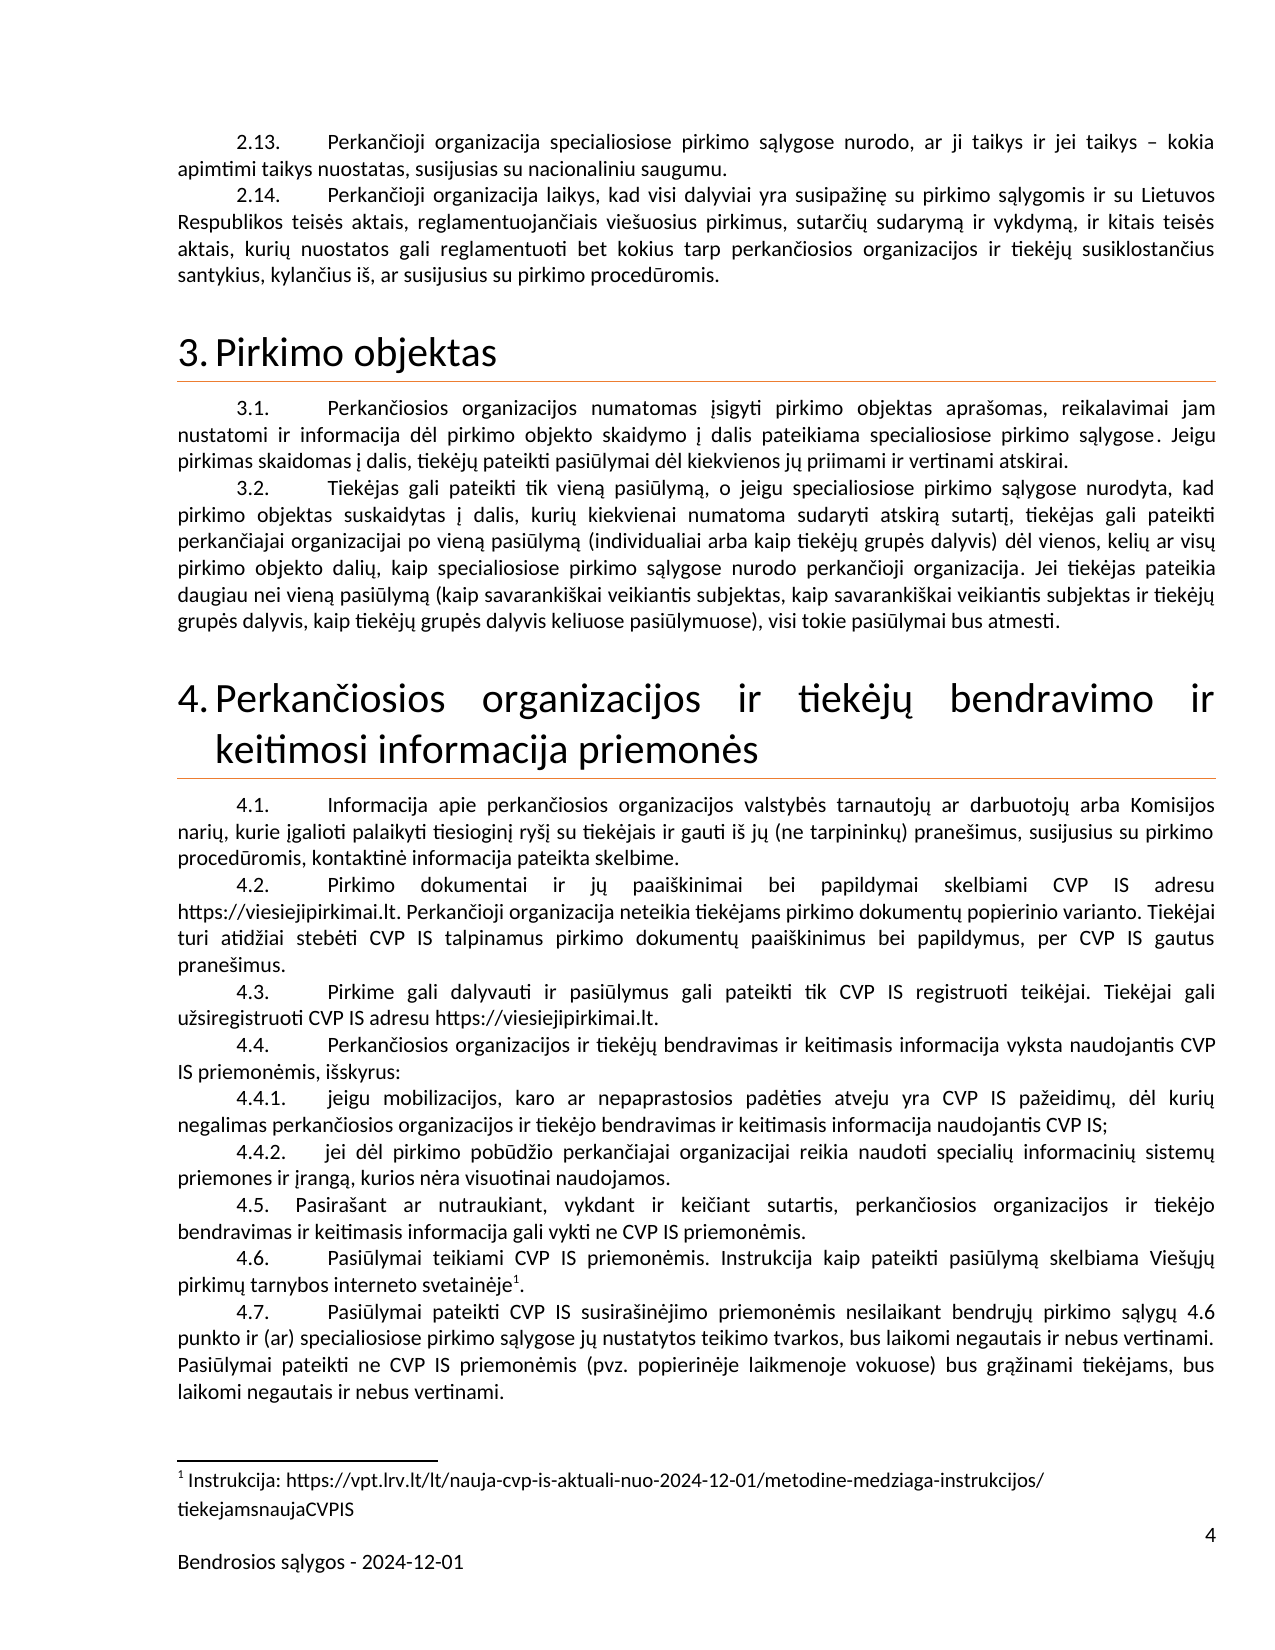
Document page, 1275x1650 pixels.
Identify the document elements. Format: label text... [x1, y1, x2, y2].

list Informacija apie perkančiosios organizacijos valstybės tarnautojų ar darbuotojų arba Komisijos narių, kurie įgalioti palaikyti tiesioginį ryšį su tiekėjais ir gauti iš jų (ne tarpininkų) pranešimus, susijusius su pirkimo procedūromis, kontaktinė informacija pateikta skelbime. [177, 791, 1216, 871]
list Tiekėjas gali pateikti tik vieną pasiūlymą, o jeigu specialiosiose pirkimo sąlygose nurodyta, kad pirkimo objektas suskaidytas į dalis, kurių kiekvienai numatoma sudaryti atskirą sutartį, tiekėjas gali pateikti perkančiajai organizacijai po vieną pasiūlymą (individualiai arba kaip tiekėjų grupės dalyvis) dėl vienos, kelių ar visų pirkimo objekto dalių, kaip specialiosiose pirkimo sąlygose nurodo perkančioji organizacija. Jei tiekėjas pateikia daugiau nei vieną pasiūlymą (kaip savarankiškai veikiantis subjektas, kaip savarankiškai veikiantis subjektas ir tiekėjų grupės dalyvis, kaip tiekėjų grupės dalyvis keliuose pasiūlymuose), visi tokie pasiūlymai bus atmesti. [177, 474, 1216, 634]
list Pasirašant ar nutraukiant, vykdant ir keičiant sutartis, perkančiosios organizacijos ir tiekėjo bendravimas ir keitimasis informacija gali vykti ne CVP IS priemonėmis. [177, 1191, 1216, 1244]
list Perkančiosios organizacijos numatomas įsigyti pirkimo objektas aprašomas, reikalavimai jam nustatomi ir informacija dėl pirkimo objekto skaidymo į dalis pateikiama specialiosiose pirkimo sąlygose. Jeigu pirkimas skaidomas į dalis, tiekėjų pateikti pasiūlymai dėl kiekvienos jų priimami ir vertinami atskirai. [177, 394, 1216, 474]
list Perkančioji organizacija laikys, kad visi dalyviai yra susipažinę su pirkimo sąlygomis ir su Lietuvos Respublikos teisės aktais, reglamentuojančiais viešuosius pirkimus, sutarčių sudarymą ir vykdymą, ir kitais teisės aktais, kurių nuostatos gali reglamentuoti bet kokius tarp perkančiosios organizacijos ir tiekėjų susiklostančius santykius, kylančius iš, ar susijusius su pirkimo procedūromis. [177, 182, 1216, 288]
list Pasiūlymai pateikti CVP IS susirašinėjimo priemonėmis nesilaikant bendrųjų pirkimo sąlygų 4.6 punkto ir (ar) specialiosiose pirkimo sąlygose jų nustatytos teikimo tvarkos, bus laikomi negautais ir nebus vertinami. Pasiūlymai pateikti ne CVP IS priemonėmis (pvz. popierinėje laikmenoje vokuose) bus grąžinami tiekėjams, bus laikomi negautais ir nebus vertinami. [177, 1298, 1216, 1404]
list jei dėl pirkimo pobūdžio perkančiajai organizacijai reikia naudoti specialių informacinių sistemų priemones ir įrangą, kurios nėra visuotinai naudojamos. [177, 1138, 1216, 1191]
list Pirkimo dokumentai ir jų paaiškinimai bei papildymai skelbiami CVP IS adresu https://viesiejipirkimai.lt. Perkančioji organizacija neteikia tiekėjams pirkimo dokumentų popierinio varianto. Tiekėjai turi atidžiai stebėti CVP IS talpinamus pirkimo dokumentų paaiškinimus bei papildymus, per CVP IS gautus pranešimus. [177, 871, 1216, 978]
list Pasiūlymai teikiami CVP IS priemonėmis. Instrukcija kaip pateikti pasiūlymą skelbiama Viešųjų pirkimų tarnybos interneto svetainėje. [177, 1244, 1216, 1298]
list Perkančiosios organizacijos ir tiekėjų bendravimas ir keitimasis informacija vyksta naudojantis CVP IS priemonėmis, išskyrus: [177, 1031, 1216, 1084]
subtitle Pirkimo objektas [177, 326, 1216, 381]
list Pirkime gali dalyvauti ir pasiūlymus gali pateikti tik CVP IS registruoti teikėjai. Tiekėjai gali užsiregistruoti CVP IS adresu https://viesiejipirkimai.lt. [177, 978, 1216, 1031]
subtitle Perkančiosios organizacijos ir tiekėjų bendravimo ir keitimosi informacija priemonės [177, 672, 1216, 778]
list Perkančioji organizacija specialiosiose pirkimo sąlygose nurodo, ar ji taikys ir jei taikys – kokia apimtimi taikys nuostatas, susijusias su nacionaliniu saugumu. [177, 128, 1216, 182]
list jeigu mobilizacijos, karo ar nepaprastosios padėties atveju yra CVP IS pažeidimų, dėl kurių negalimas perkančiosios organizacijos ir tiekėjo bendravimas ir keitimasis informacija naudojantis CVP IS; [177, 1084, 1216, 1138]
